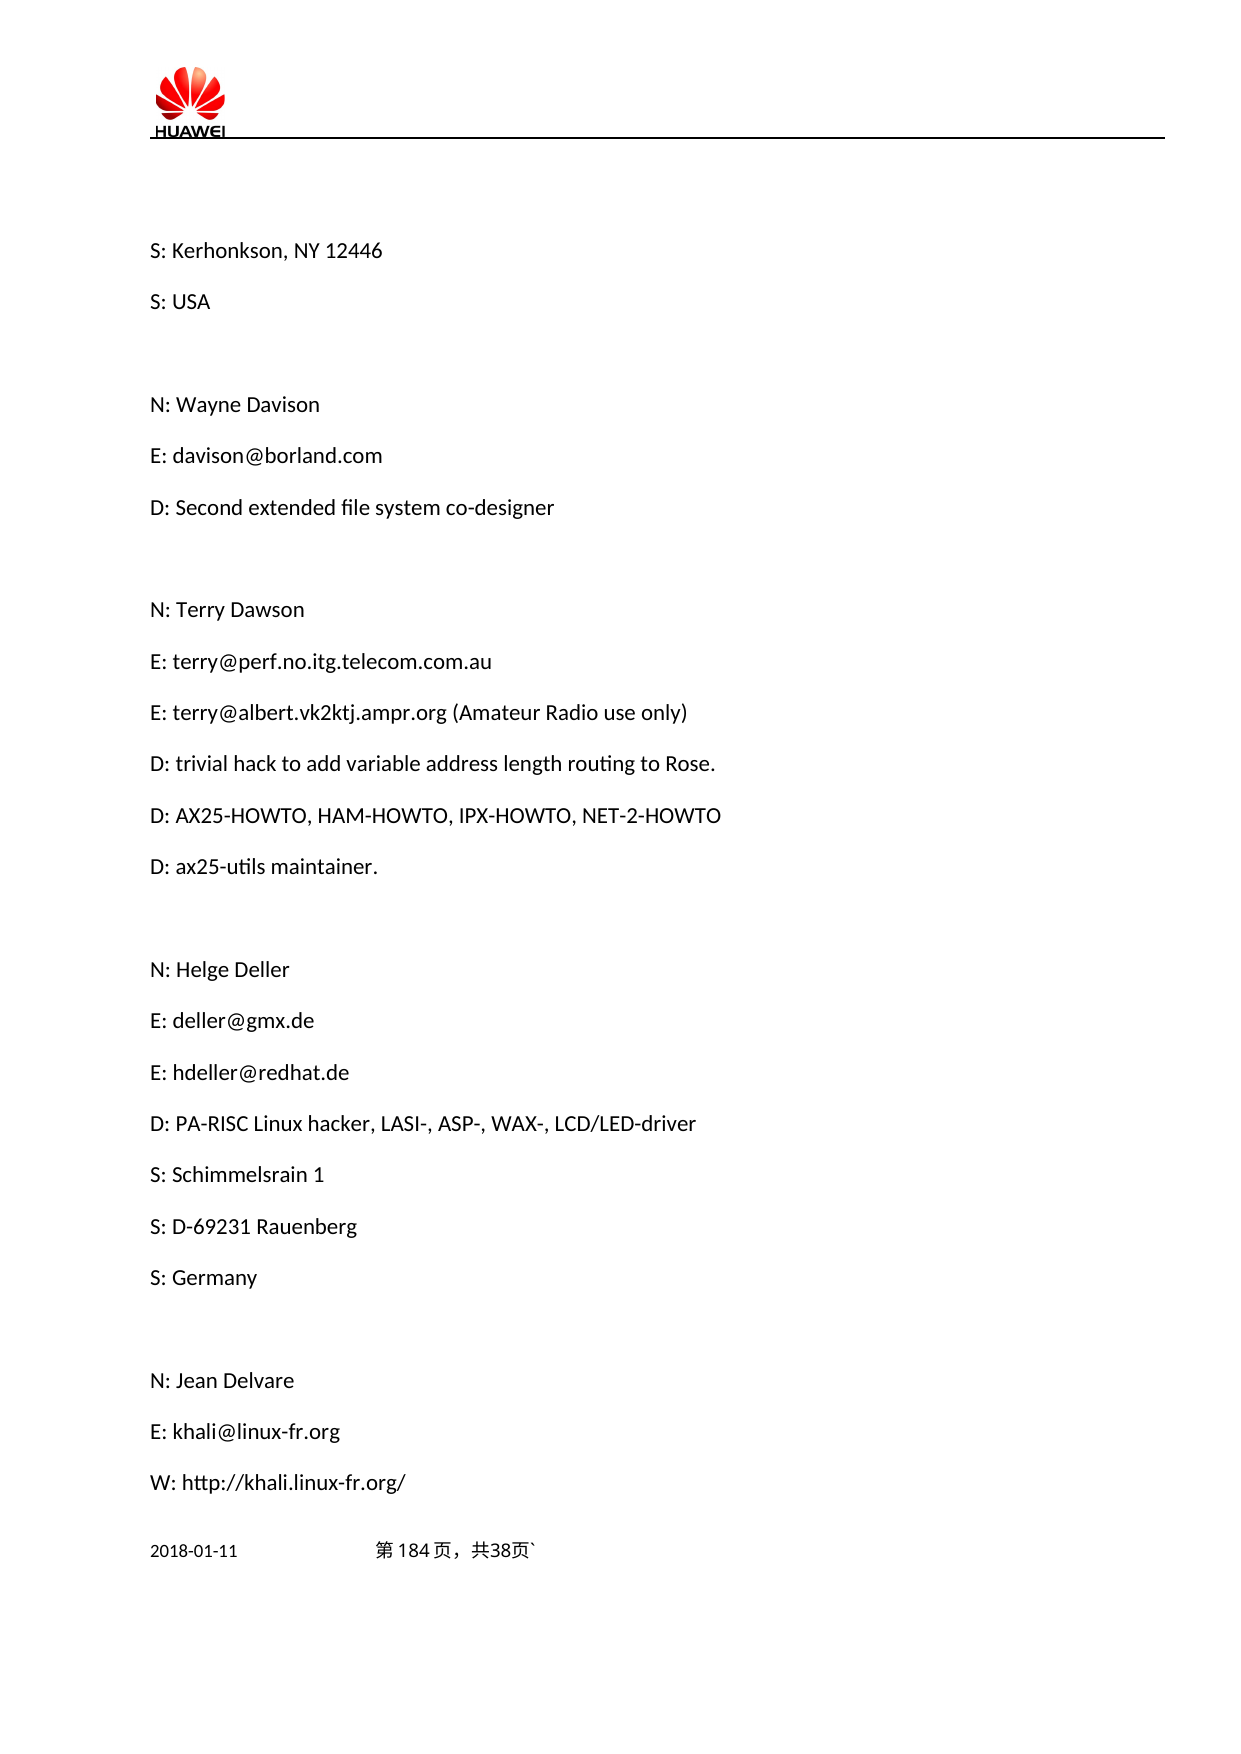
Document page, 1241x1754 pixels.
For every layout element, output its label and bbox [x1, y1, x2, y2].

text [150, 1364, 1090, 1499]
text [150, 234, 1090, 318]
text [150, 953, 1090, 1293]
picture [156, 67, 225, 137]
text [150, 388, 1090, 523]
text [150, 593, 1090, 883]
